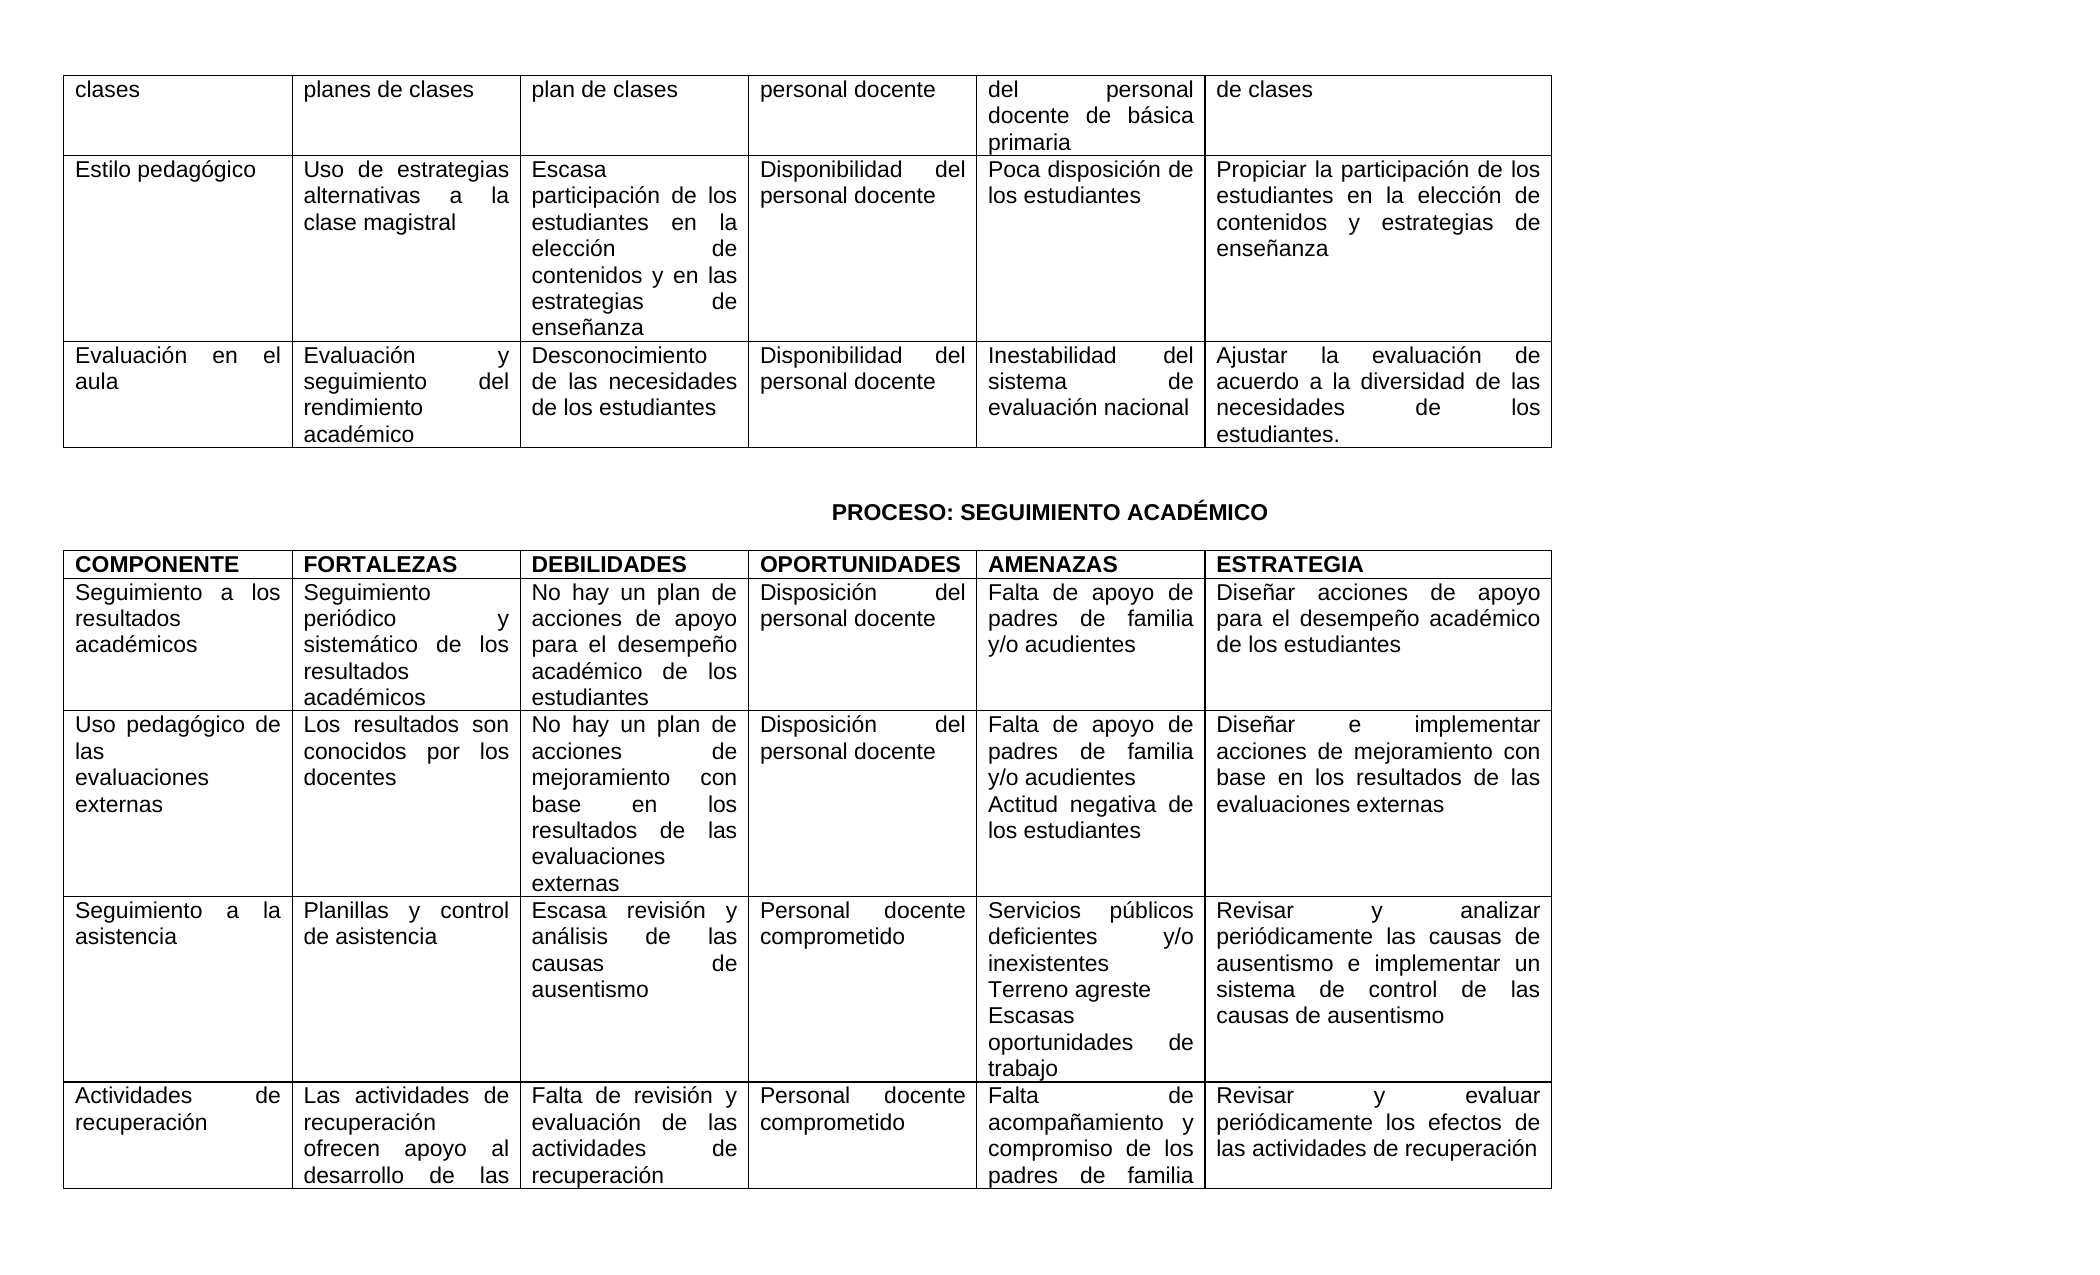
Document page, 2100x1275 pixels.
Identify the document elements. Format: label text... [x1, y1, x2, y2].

table_cell Seguimiento a la asistencia [64, 897, 292, 1081]
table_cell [1206, 76, 1551, 155]
table_cell Evaluación y seguimiento del rendimiento académico [293, 342, 520, 447]
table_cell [521, 1083, 748, 1188]
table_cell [1206, 1083, 1551, 1188]
table_cell Diseñar acciones de apoyo para el desempeño académico de los estudiantes [1206, 579, 1551, 710]
table_header DEBILIDADES [521, 551, 748, 578]
table_cell Propiciar la participación de los estudiantes en la elección de contenidos y estrategias de enseñanza [1206, 156, 1551, 341]
table_header FORTALEZAS [293, 551, 520, 578]
table_cell Estilo pedagógico [64, 156, 292, 341]
table_header COMPONENTE [64, 551, 292, 578]
table_cell Seguimiento periódico y sistemático de los resultados académicos [293, 579, 520, 710]
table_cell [521, 76, 748, 155]
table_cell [293, 76, 520, 155]
table_cell Revisar y analizar periódicamente las causas de ausentismo e implementar un sistema de control de las causas de ausentismo [1206, 897, 1551, 1081]
table_cell Evaluación en el aula [64, 342, 292, 447]
table_cell Disposición del personal docente [749, 579, 976, 710]
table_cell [64, 1083, 292, 1188]
table_cell Disposición del personal docente [749, 711, 976, 896]
table_header AMENAZAS [977, 551, 1204, 578]
table_cell Inestabilidad del sistema de evaluación nacional [977, 342, 1204, 447]
table_cell Escasa revisión y análisis de las causas de ausentismo [521, 897, 748, 1081]
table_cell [64, 76, 292, 155]
table_cell Poca disposición de los estudiantes [977, 156, 1204, 341]
table_header OPORTUNIDADES [749, 551, 976, 578]
table_cell Falta de apoyo de padres de familia y/o acudientes [977, 579, 1204, 710]
table_cell No hay un plan de acciones de apoyo para el desempeño académico de los estudiantes [521, 579, 748, 710]
table_cell Seguimiento a los resultados académicos [64, 579, 292, 710]
table_header ESTRATEGIA [1206, 551, 1551, 578]
table_cell Desconocimiento de las necesidades de los estudiantes [521, 342, 748, 447]
table_cell Escasa participación de los estudiantes en la elección de contenidos y en las estrategias de enseñanza [521, 156, 748, 341]
table_cell Falta de apoyo de padres de familia y/o acudientes Actitud negativa de los estudiantes [977, 711, 1204, 896]
table_cell Personal docente comprometido [749, 897, 976, 1081]
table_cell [977, 76, 1204, 155]
table_cell Planillas y control de asistencia [293, 897, 520, 1081]
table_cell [977, 1083, 1204, 1188]
table_cell Uso pedagógico de las evaluaciones externas [64, 711, 292, 896]
table_cell Disponibilidad del personal docente [749, 342, 976, 447]
table_cell Los resultados son conocidos por los docentes [293, 711, 520, 896]
text PROCESO: SEGUIMIENTO ACADÉMICO [75, 499, 2025, 526]
table_cell Ajustar la evaluación de acuerdo a la diversidad de las necesidades de los estudiantes. [1206, 342, 1551, 447]
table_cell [749, 76, 976, 155]
table_cell Uso de estrategias alternativas a la clase magistral [293, 156, 520, 341]
table_cell Disponibilidad del personal docente [749, 156, 976, 341]
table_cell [293, 1083, 520, 1188]
table_cell Diseñar e implementar acciones de mejoramiento con base en los resultados de las evaluaciones externas [1206, 711, 1551, 896]
table_cell No hay un plan de acciones de mejoramiento con base en los resultados de las evaluaciones externas [521, 711, 748, 896]
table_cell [749, 1083, 976, 1188]
table_cell Servicios públicos deficientes y/o inexistentes Terreno agreste Escasas oportunidades de trabajo [977, 897, 1204, 1081]
